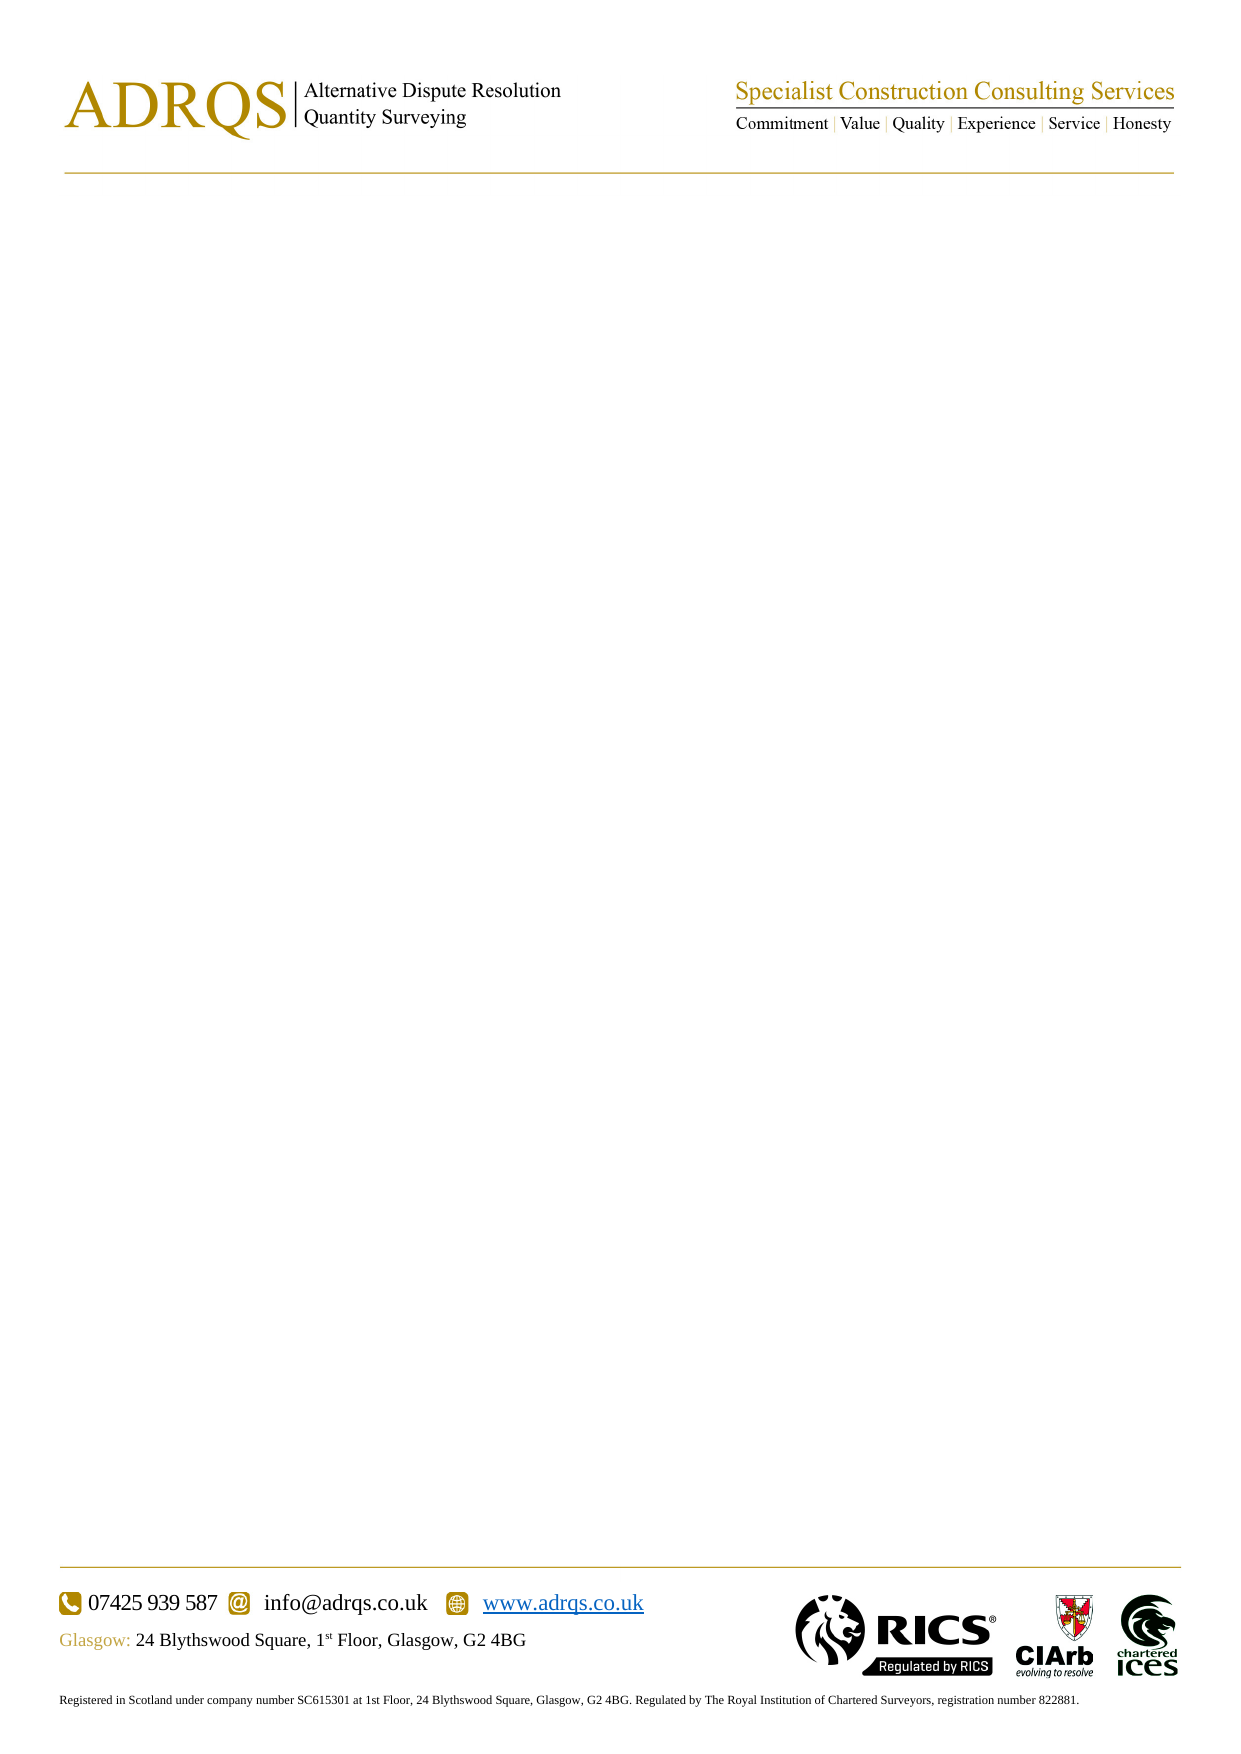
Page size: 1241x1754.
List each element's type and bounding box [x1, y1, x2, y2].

picture [59, 1564, 1196, 1689]
picture [59, 1592, 482, 1615]
picture [59, 75, 1182, 196]
